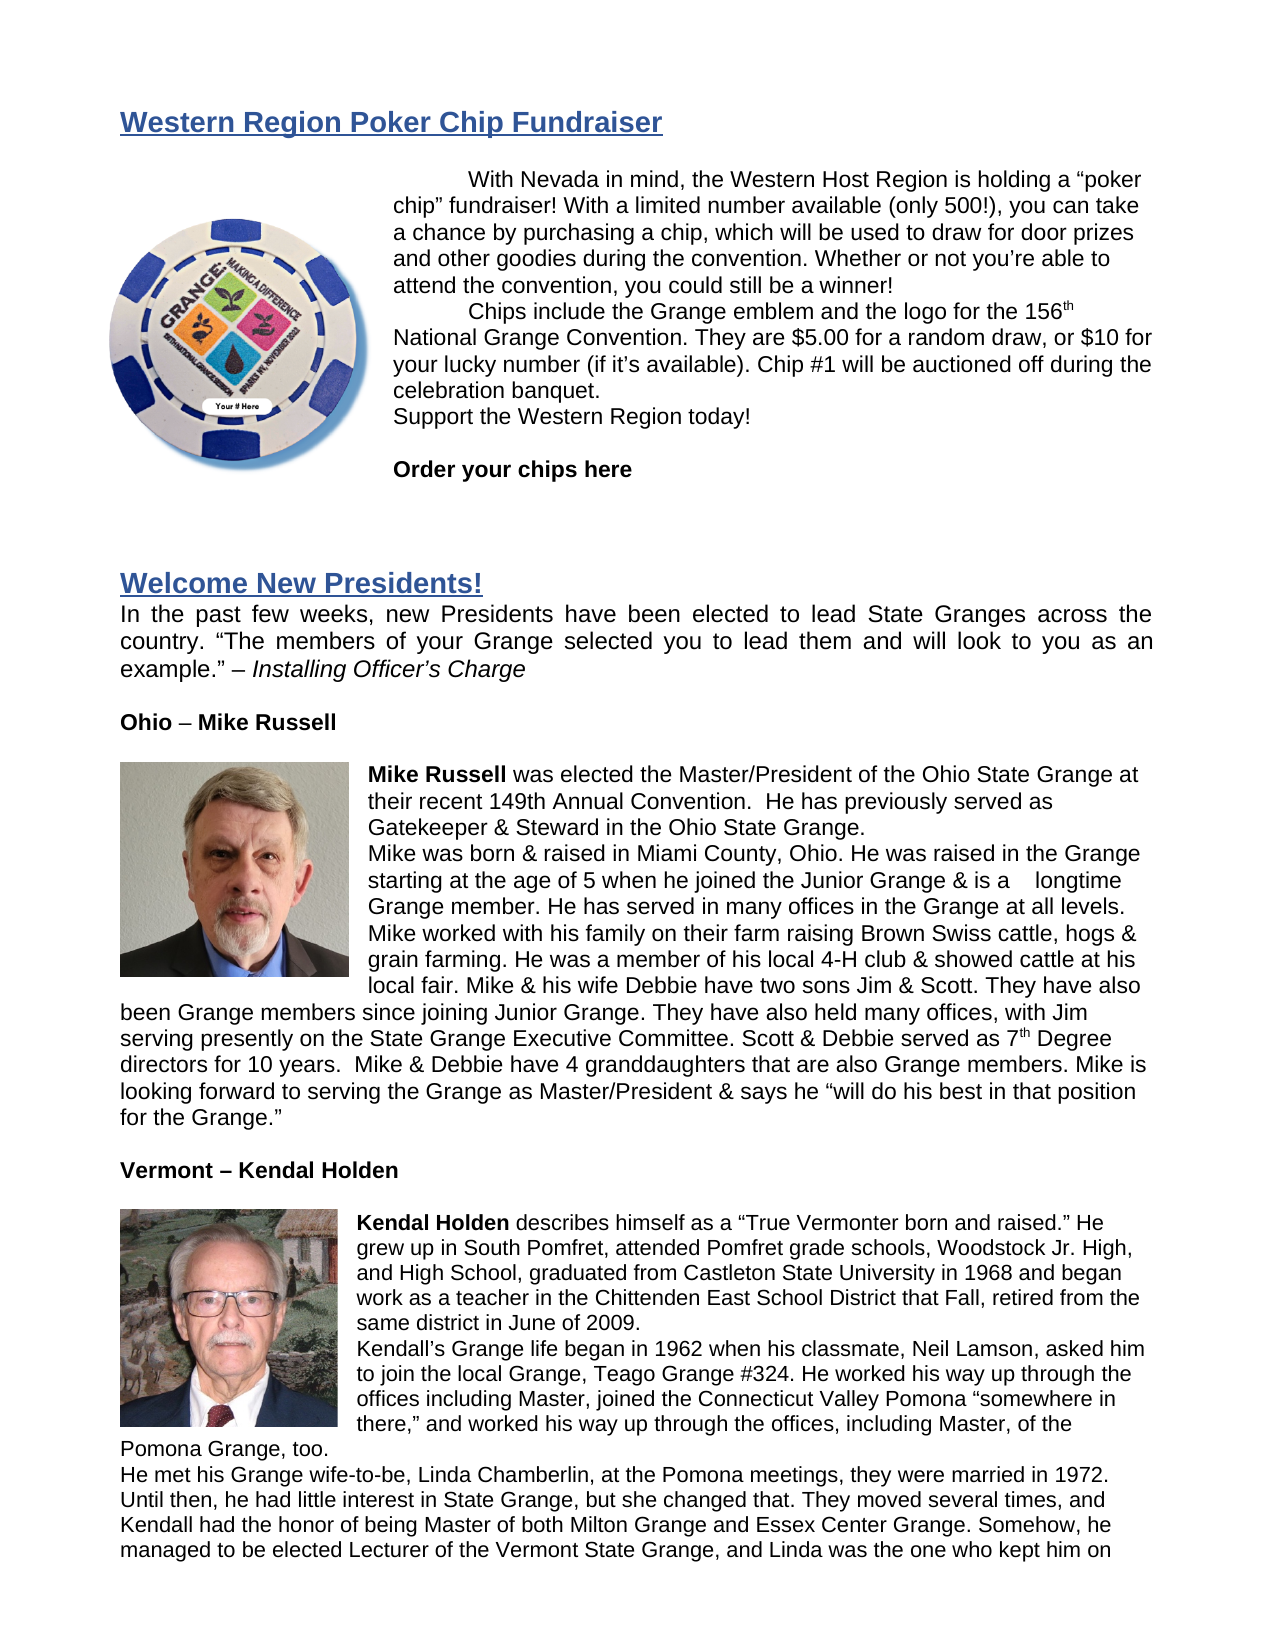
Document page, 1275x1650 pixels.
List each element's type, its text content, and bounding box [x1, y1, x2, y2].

text Mike Russell was elected the Master/President of the Ohio State Grange at their recent 149th Annual Convention. He has previously served as Gatekeeper & Steward in the Ohio State Grange. [120, 761, 1155, 840]
picture [120, 762, 349, 977]
text Support the Western Region today! [376, 403, 1155, 430]
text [120, 1461, 1155, 1562]
picture [97, 167, 376, 512]
text With Nevada in mind, the Western Host Region is holding a “poker chip” fundraiser! With a limited number available (only 500!), you can take a chance by purchasing a chip, which will be used to draw for door prizes and other goodies during the convention. Whether or not you’re able to attend the convention, you could still be a winner! [120, 166, 1155, 298]
text Chips include the Grange emblem and the logo for the 156th National Grange Convention. They are $5.00 for a random draw, or $10 for your lucky number (if it’s available). Chip #1 will be auctioned off during the celebration banquet. [376, 298, 1155, 403]
subtitle Welcome New Presidents! [120, 566, 1155, 599]
text Ohio – Mike Russell [120, 709, 1155, 735]
text Vermont – Kendal Holden [120, 1157, 1155, 1183]
subtitle Western Region Poker Chip Fundraiser [120, 105, 1155, 138]
text Kendal Holden describes himself as a “True Vermonter born and raised.” He grew up in South Pomfret, attended Pomfret grade schools, Woodstock Jr. High, and High School, graduated from Castleton State University in 1968 and began work as a teacher in the Chittenden East School District that Fall, retired from the same district in June of 2009. [338, 1209, 1155, 1335]
text Mike was born & raised in Miami County, Ohio. He was raised in the Grange starting at the age of 5 when he joined the Junior Grange & is a longtime Grange member. He has served in many offices in the Grange at all levels. [349, 840, 1155, 919]
text In the past few weeks, new Presidents have been elected to lead State Granges across the country. “The members of your Grange selected you to lead them and will look to you as an example.” – Installing Officer’s Charge [120, 599, 1155, 682]
text Mike worked with his family on their farm raising Brown Swiss cattle, hogs & grain farming. He was a member of his local 4-H club & showed cattle at his local fair. Mike & his wife Debbie have two sons Jim & Scott. They have also been Grange members since joining Junior Grange. They have also held many offices, with Jim serving presently on the State Grange Executive Committee. Scott & Debbie served as 7th Degree directors for 10 years. Mike & Debbie have 4 granddaughters that are also Grange members. Mike is looking forward to serving the Grange as Master/President & says he “will do his best in that position for the Grange.” [120, 919, 1155, 1130]
text Order your chips here [376, 456, 1155, 482]
text Kendall’s Grange life began in 1962 when his classmate, Neil Lamson, asked him to join the local Grange, Teago Grange #324. He worked his way up through the offices including Master, joined the Connecticut Valley Pomona “somewhere in there,” and worked his way up through the offices, including Master, of the Pomona Grange, too. [120, 1335, 1155, 1461]
picture [120, 1209, 338, 1427]
